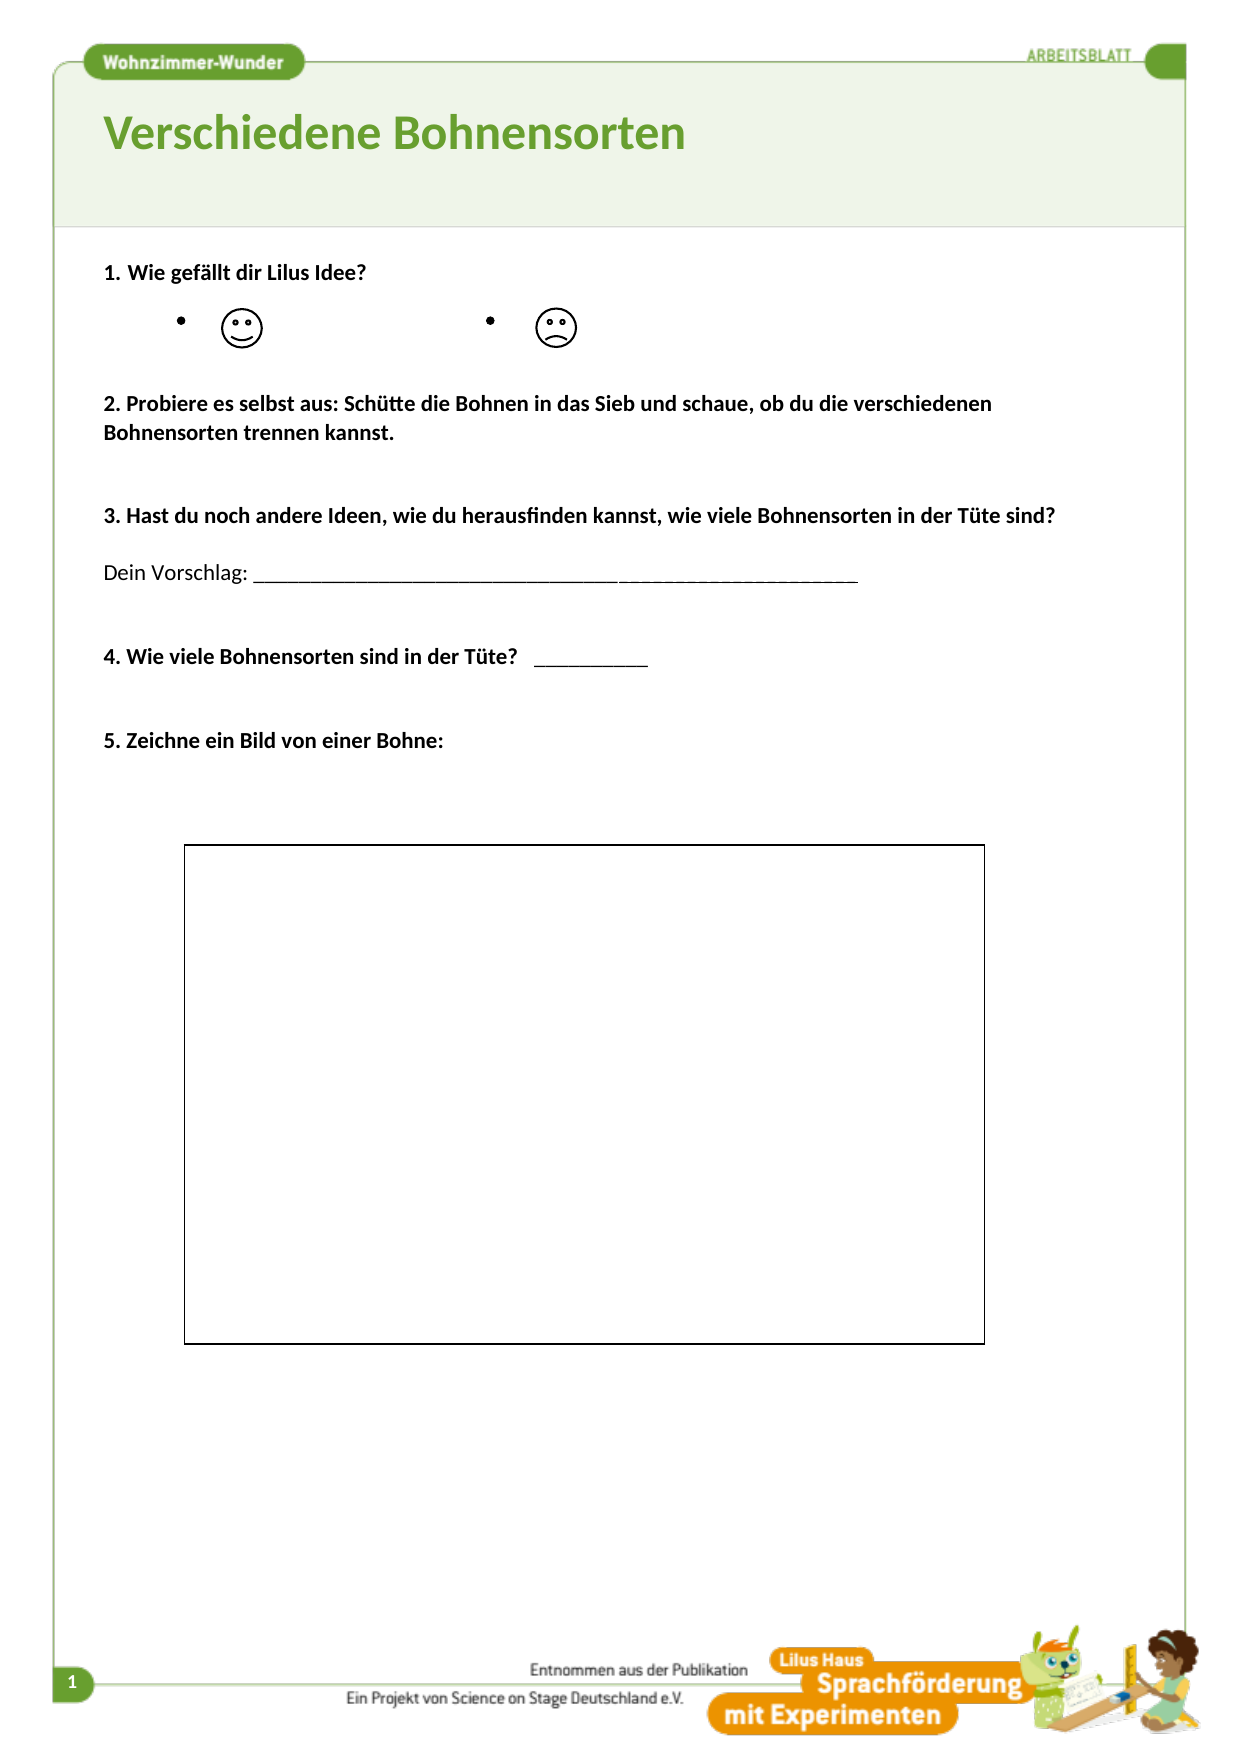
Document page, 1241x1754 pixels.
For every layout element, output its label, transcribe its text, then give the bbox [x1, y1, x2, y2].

picture [185, 846, 984, 1343]
text 2. Probiere es selbst aus: Schütte die Bohnen in das Sieb und schaue, ob du die verschiedenen Bohnensorten trennen kannst. [103, 389, 1107, 446]
text 4. Wie viele Bohnensorten sind in der Tüte? __________ [103, 642, 1107, 670]
text 1. Wie gefällt dir Lilus Idee? [103, 148, 1107, 286]
text 3. Hast du noch andere Ideen, wie du herausfinden kannst, wie viele Bohnensorten in der Tüte sind? [103, 502, 1107, 530]
text 5. Zeichne ein Bild von einer Bohne: [103, 726, 1107, 754]
text Dein Vorschlag: _____________________________________________________ [103, 558, 1107, 586]
